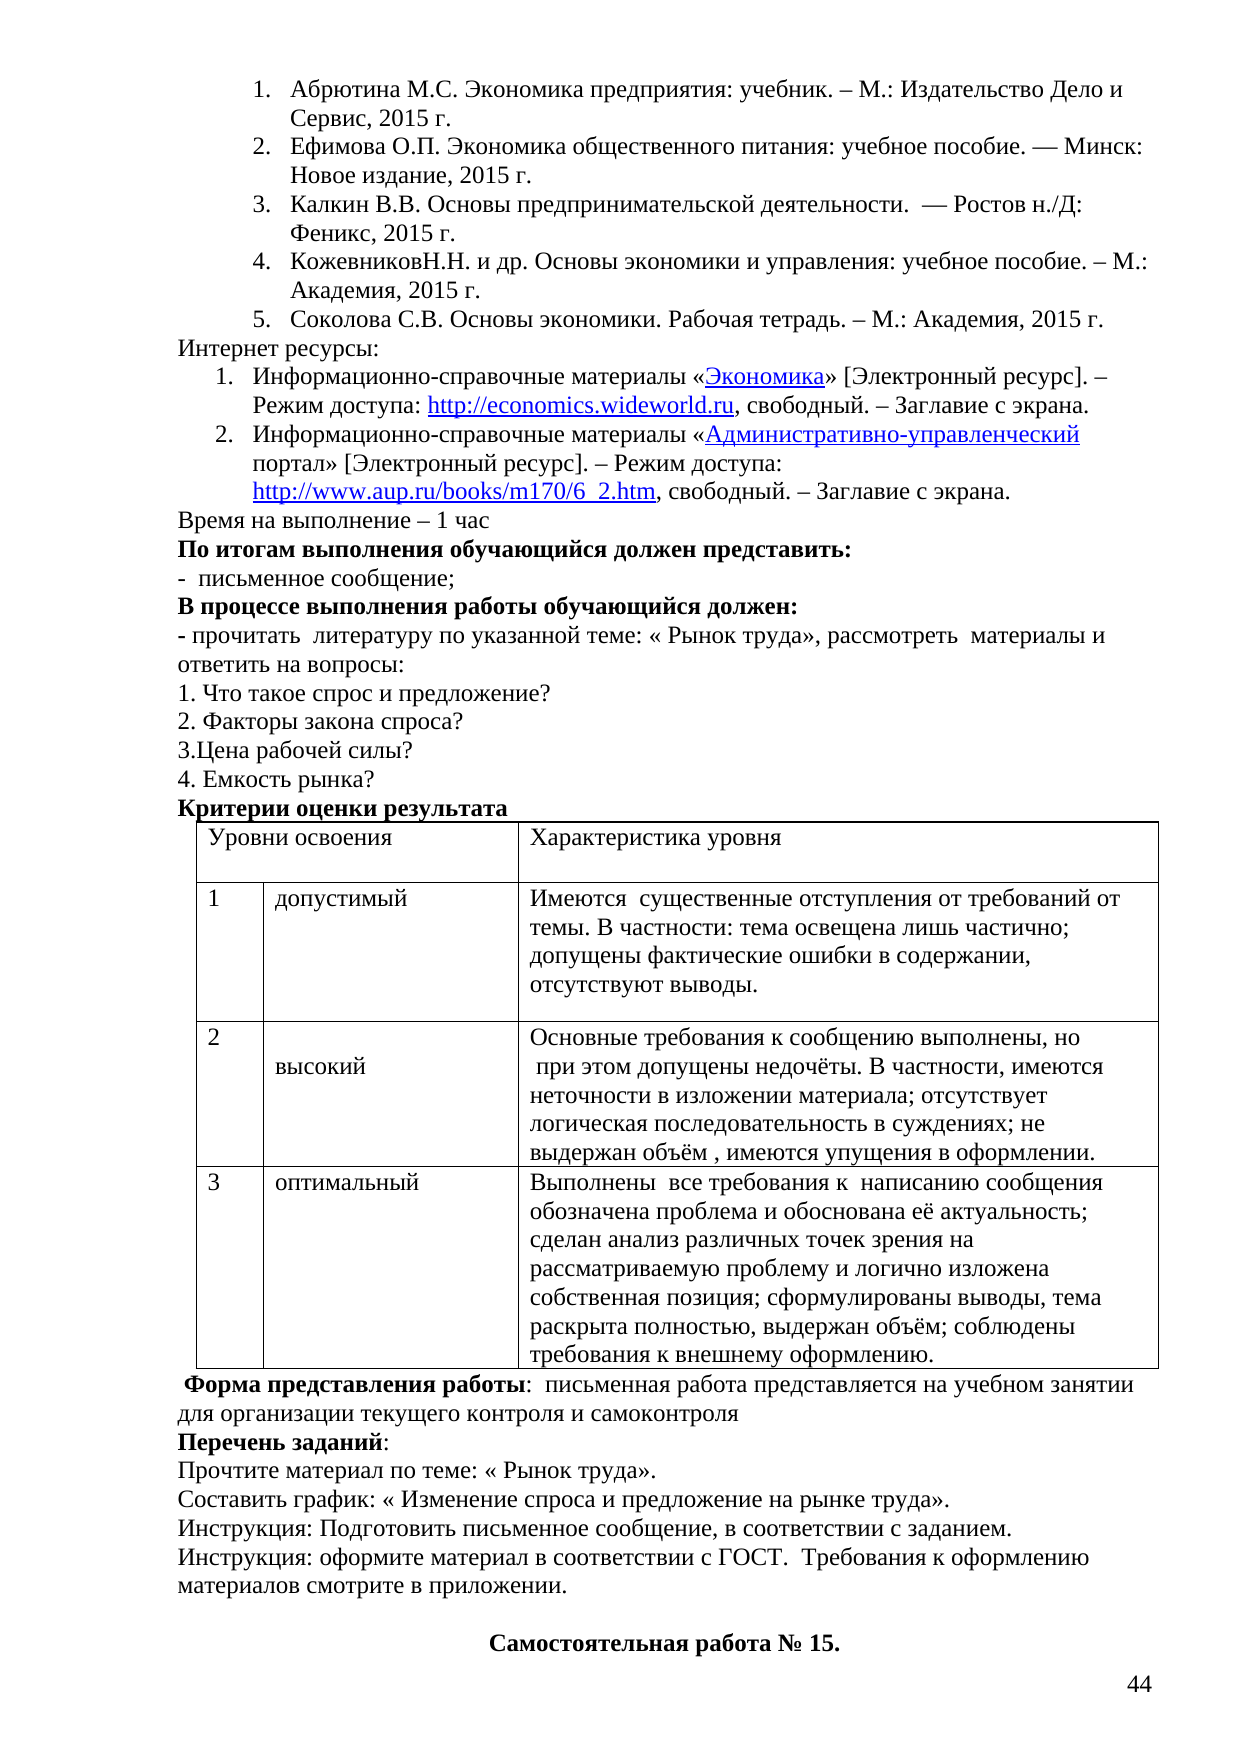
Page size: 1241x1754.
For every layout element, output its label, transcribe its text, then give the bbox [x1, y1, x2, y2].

text В процессе выполнения работы обучающийся должен: [177, 591, 1152, 620]
list Калкин В.В. Основы предпринимательской деятельности. — Ростов н./Д: Феникс, 2015 г. [252, 189, 1152, 246]
text Перечень заданий: [177, 1427, 1152, 1456]
text Самостоятельная работа № 15. [177, 1628, 1152, 1657]
list Информационно-справочные материалы «Административно-управленческий портал» [Электронный ресурс]. – Режим доступа: http://www.aup.ru/books/m170/6_2.htm, свободный. – Заглавие с экрана. [215, 419, 1152, 505]
table_cell 1 [197, 883, 263, 1021]
text Прочтите материал по теме: « Рынок труда». [177, 1456, 1152, 1484]
list Информационно-справочные материалы «Экономика» [Электронный ресурс]. – Режим доступа: http://economics.wideworld.ru, свободный. – Заглавие с экрана. [215, 361, 1152, 419]
table_cell высокий [264, 1022, 518, 1166]
text Критерии оценки результата [177, 793, 1152, 821]
table_cell Имеются существенные отступления от требований от темы. В частности: тема освещена лишь частично; допущены фактические ошибки в содержании, отсутствуют выводы. [519, 883, 1158, 1021]
table_cell допустимый [264, 883, 518, 1021]
text - прочитать литературу по указанной теме: « Рынок труда», рассмотреть материалы и ответить на вопросы: [177, 620, 1152, 678]
list Ефимова О.П. Экономика общественного питания: учебное пособие. — Минск: Новое издание, 2015 г. [252, 131, 1152, 189]
table_header Уровни освоения [197, 823, 518, 882]
table_cell Основные требования к сообщению выполнены, но при этом допущены недочёты. В частности, имеются неточности в изложении материала; отсутствует логическая последовательность в суждениях; не выдержан объём , имеются упущения в оформлении. [519, 1022, 1158, 1166]
text - письменное сообщение; [177, 563, 1152, 591]
text Форма представления работы: письменная работа представляется на учебном занятии для организации текущего контроля и самоконтроля [177, 1369, 1152, 1427]
table_header Характеристика уровня [519, 823, 1158, 882]
table_cell Выполнены все требования к написанию сообщения обозначена проблема и обоснована её актуальность; сделан анализ различных точек зрения на рассматриваемую проблему и логично изложена собственная позиция; сформулированы выводы, тема раскрыта полностью, выдержан объём; соблюдены требования к внешнему оформлению. [519, 1167, 1158, 1368]
text Время на выполнение – 1 час [177, 505, 1152, 534]
text По итогам выполнения обучающийся должен представить: [177, 534, 1152, 563]
text Составить график: « Изменение спроса и предложение на рынке труда». [177, 1484, 1152, 1513]
list КожевниковН.Н. и др. Основы экономики и управления: учебное пособие. – М.: Академия, 2015 г. [252, 246, 1152, 304]
table_cell 3 [197, 1167, 263, 1368]
text 2. Факторы закона спроса? [177, 706, 1152, 735]
text 3.Цена рабочей силы? [177, 735, 1152, 764]
table_cell 2 [197, 1022, 263, 1166]
table_cell оптимальный [264, 1167, 518, 1368]
text 4. Емкость рынка? [177, 764, 1152, 793]
text Инструкция: Подготовить письменное сообщение, в соответствии с заданием. Инструкция: оформите материал в соответствии с ГОСТ. Требования к оформлению материалов смотрите в приложении. [177, 1513, 1152, 1599]
text Интернет ресурсы: [177, 333, 1152, 361]
list Абрютина М.С. Экономика предприятия: учебник. – М.: Издательство Дело и Сервис, 2015 г. [252, 74, 1152, 131]
text 1. Что такое спрос и предложение? [177, 678, 1152, 706]
list Соколова С.В. Основы экономики. Рабочая тетрадь. – М.: Академия, 2015 г. [252, 304, 1152, 333]
